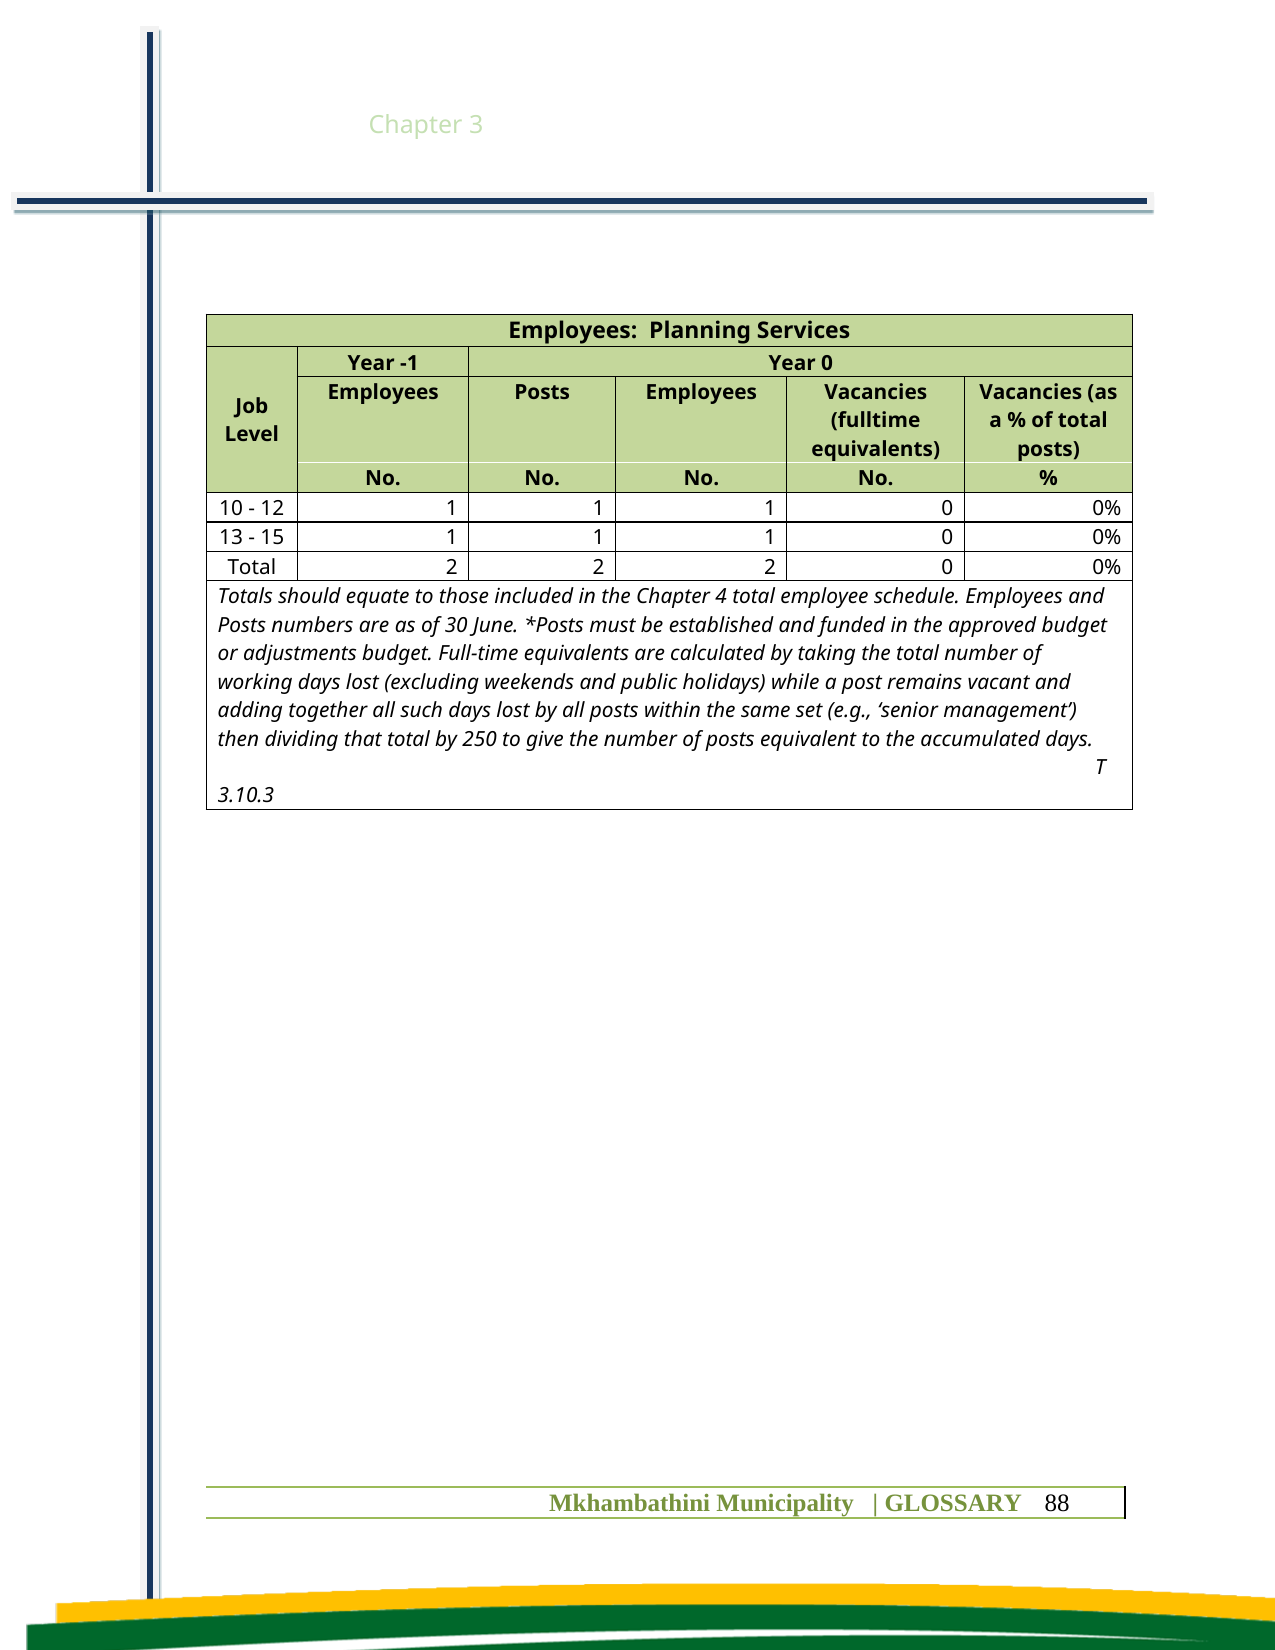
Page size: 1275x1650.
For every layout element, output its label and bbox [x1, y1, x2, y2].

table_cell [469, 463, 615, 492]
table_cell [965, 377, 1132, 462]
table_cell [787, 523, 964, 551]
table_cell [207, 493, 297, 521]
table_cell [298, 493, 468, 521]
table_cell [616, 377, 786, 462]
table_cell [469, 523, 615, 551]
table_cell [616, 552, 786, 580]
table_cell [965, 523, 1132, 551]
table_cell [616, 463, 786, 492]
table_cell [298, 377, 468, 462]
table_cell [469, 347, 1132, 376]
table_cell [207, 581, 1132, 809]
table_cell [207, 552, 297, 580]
picture [26, 1583, 1275, 1650]
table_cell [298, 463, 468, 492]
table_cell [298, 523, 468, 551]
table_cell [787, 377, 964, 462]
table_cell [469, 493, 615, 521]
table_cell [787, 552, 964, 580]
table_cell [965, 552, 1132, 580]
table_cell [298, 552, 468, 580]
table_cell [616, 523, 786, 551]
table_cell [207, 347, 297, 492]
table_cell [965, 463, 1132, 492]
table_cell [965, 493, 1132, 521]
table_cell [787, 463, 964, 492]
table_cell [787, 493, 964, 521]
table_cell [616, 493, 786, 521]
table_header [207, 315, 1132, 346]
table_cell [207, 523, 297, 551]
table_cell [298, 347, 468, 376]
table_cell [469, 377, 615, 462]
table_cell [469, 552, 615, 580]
